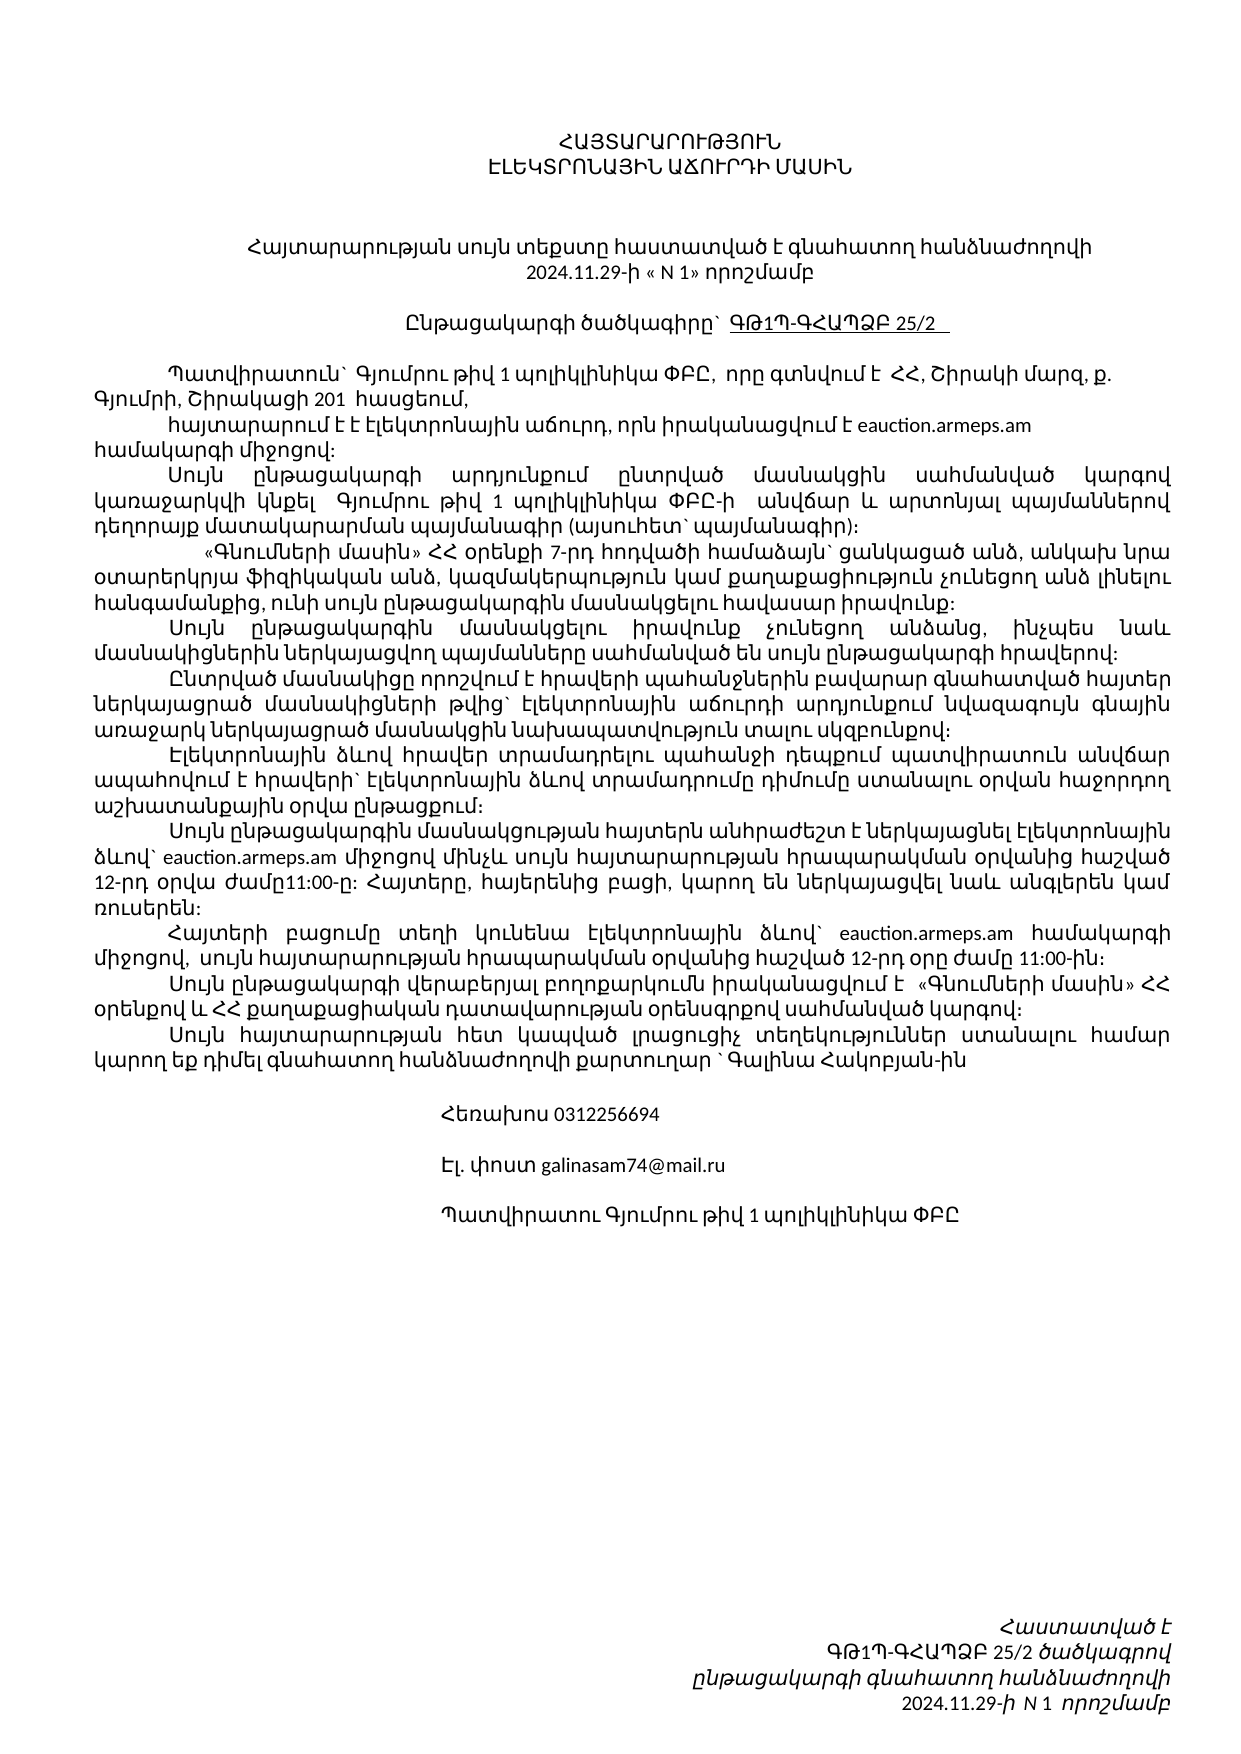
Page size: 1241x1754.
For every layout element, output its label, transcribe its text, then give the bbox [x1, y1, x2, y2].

text ԷԼԵԿՏՐՈՆԱՅԻՆ ԱՃՈՒՐԴԻ ՄԱՍԻՆ [94, 154, 1171, 180]
text ԳԹ1Պ-ԳՀԱՊՁԲ 25/2 ծածկագրով [94, 1639, 1171, 1665]
text Էլեկտրոնային ձևով հրավեր տրամադրելու պահանջի դեպքում պատվիրատուն անվճար ապահովում է հրավերի` էլեկտրոնային ձևով տրամադրումը դիմումը ստանալու օրվան հաջորդող աշխատանքային օրվա ընթացքում։ [94, 742, 1171, 818]
text Հաստատված է [94, 1614, 1171, 1639]
text Սույն ընթացակարգի վերաբերյալ բողոքարկումն իրականացվում է «Գնումների մասին» ՀՀ օրենքով և ՀՀ քաղաքացիական դատավարության օրենսգրքով սահմանված կարգով։ [94, 971, 1171, 1022]
text 2024.11.29 -ի N 1 որոշմամբ [94, 1690, 1171, 1716]
text Պատվիրատուն` Գյումրու թիվ 1 պոլիկլինիկա ՓԲԸ, որը գտնվում է ՀՀ, Շիրակի մարզ, ք. Գյումրի, Շիրակացի 201 հասցեում, [94, 361, 1171, 412]
text 2024.11.29 -ի « N 1» որոշմամբ [94, 259, 1171, 285]
text հայտարարում է է էլեկտրոնային աճուրդ, որն իրականացվում է eauction.armeps.am համակարգի միջոցով: [94, 412, 1171, 463]
text Ընթացակարգի ծածկագիրը` ԳԹ1Պ-ԳՀԱՊՁԲ 25/2 [94, 310, 1171, 336]
text «Գնումների մասին» ՀՀ օրենքի 7-րդ հոդվածի համաձայն` ցանկացած անձ, անկախ նրա օտարերկրյա ֆիզիկական անձ, կազմակերպություն կամ քաղաքացիություն չունեցող անձ լինելու հանգամանքից, ունի սույն ընթացակարգին մասնակցելու հավասար իրավունք: [94, 539, 1171, 615]
text ՀԱՅՏԱՐԱՐՈՒԹՅՈՒՆ [94, 129, 1171, 154]
text Ընտրված մասնակիցը որոշվում է հրավերի պահանջներին բավարար գնահատված հայտեր ներկայացրած մասնակիցների թվից` էլեկտրոնային աճուրդի արդյունքում նվազագույն գնային առաջարկ ներկայացրած մասնակցին նախապատվություն տալու սկզբունքով։ [94, 666, 1171, 742]
text Սույն հայտարարության հետ կապված լրացուցիչ տեղեկություններ ստանալու համար կարող եք դիմել գնահատող հանձնաժողովի քարտուղար ` Գալինա Հակոբյան-ին [94, 1022, 1171, 1073]
text Սույն ընթացակարգի արդյունքում ընտրված մասնակցին սահմանված կարգով կառաջարկվի կնքել Գյումրու թիվ 1 պոլիկլինիկա ՓԲԸ-ի անվճար և արտոնյալ պայմաններով դեղորայք մատակարարման պայմանագիր (այսուհետ` պայմանագիր)։ [94, 463, 1171, 539]
text Հեռախոս 0312256694 [94, 1101, 1171, 1126]
text Սույն ընթացակարգին մասնակցության հայտերն անհրաժեշտ է ներկայացնել էլեկտրոնային ձևով` eauction.armeps.am միջոցով մինչև սույն հայտարարության հրապարակման օրվանից հաշված 12-րդ օրվա ժամը11:00-ը: Հայտերը, հայերենից բացի, կարող են ներկայացվել նաև անգլերեն կամ ռուսերեն: [94, 818, 1171, 920]
text Սույն ընթացակարգին մասնակցելու իրավունք չունեցող անձանց, ինչպես նաև մասնակիցներին ներկայացվող պայմանները սահմանված են սույն ընթացակարգի հրավերով: [94, 615, 1171, 666]
text Պատվիրատու Գյումրու թիվ 1 պոլիկլինիկա ՓԲԸ [94, 1203, 1171, 1228]
text Հայտարարության սույն տեքստը հաստատված է գնահատող հանձնաժողովի [94, 234, 1171, 259]
text ընթացակարգի գնահատող հանձնաժողովի [94, 1665, 1171, 1690]
text Հայտերի բացումը տեղի կունենա էլեկտրոնային ձևով` eauction.armeps.am համակարգի միջոցով, սույն հայտարարության հրապարակման օրվանից հաշված 12-րդ օրը ժամը 11:00-ին։ [94, 920, 1171, 971]
text Էլ. փոստ galinasam74@mail.ru [94, 1152, 1171, 1177]
